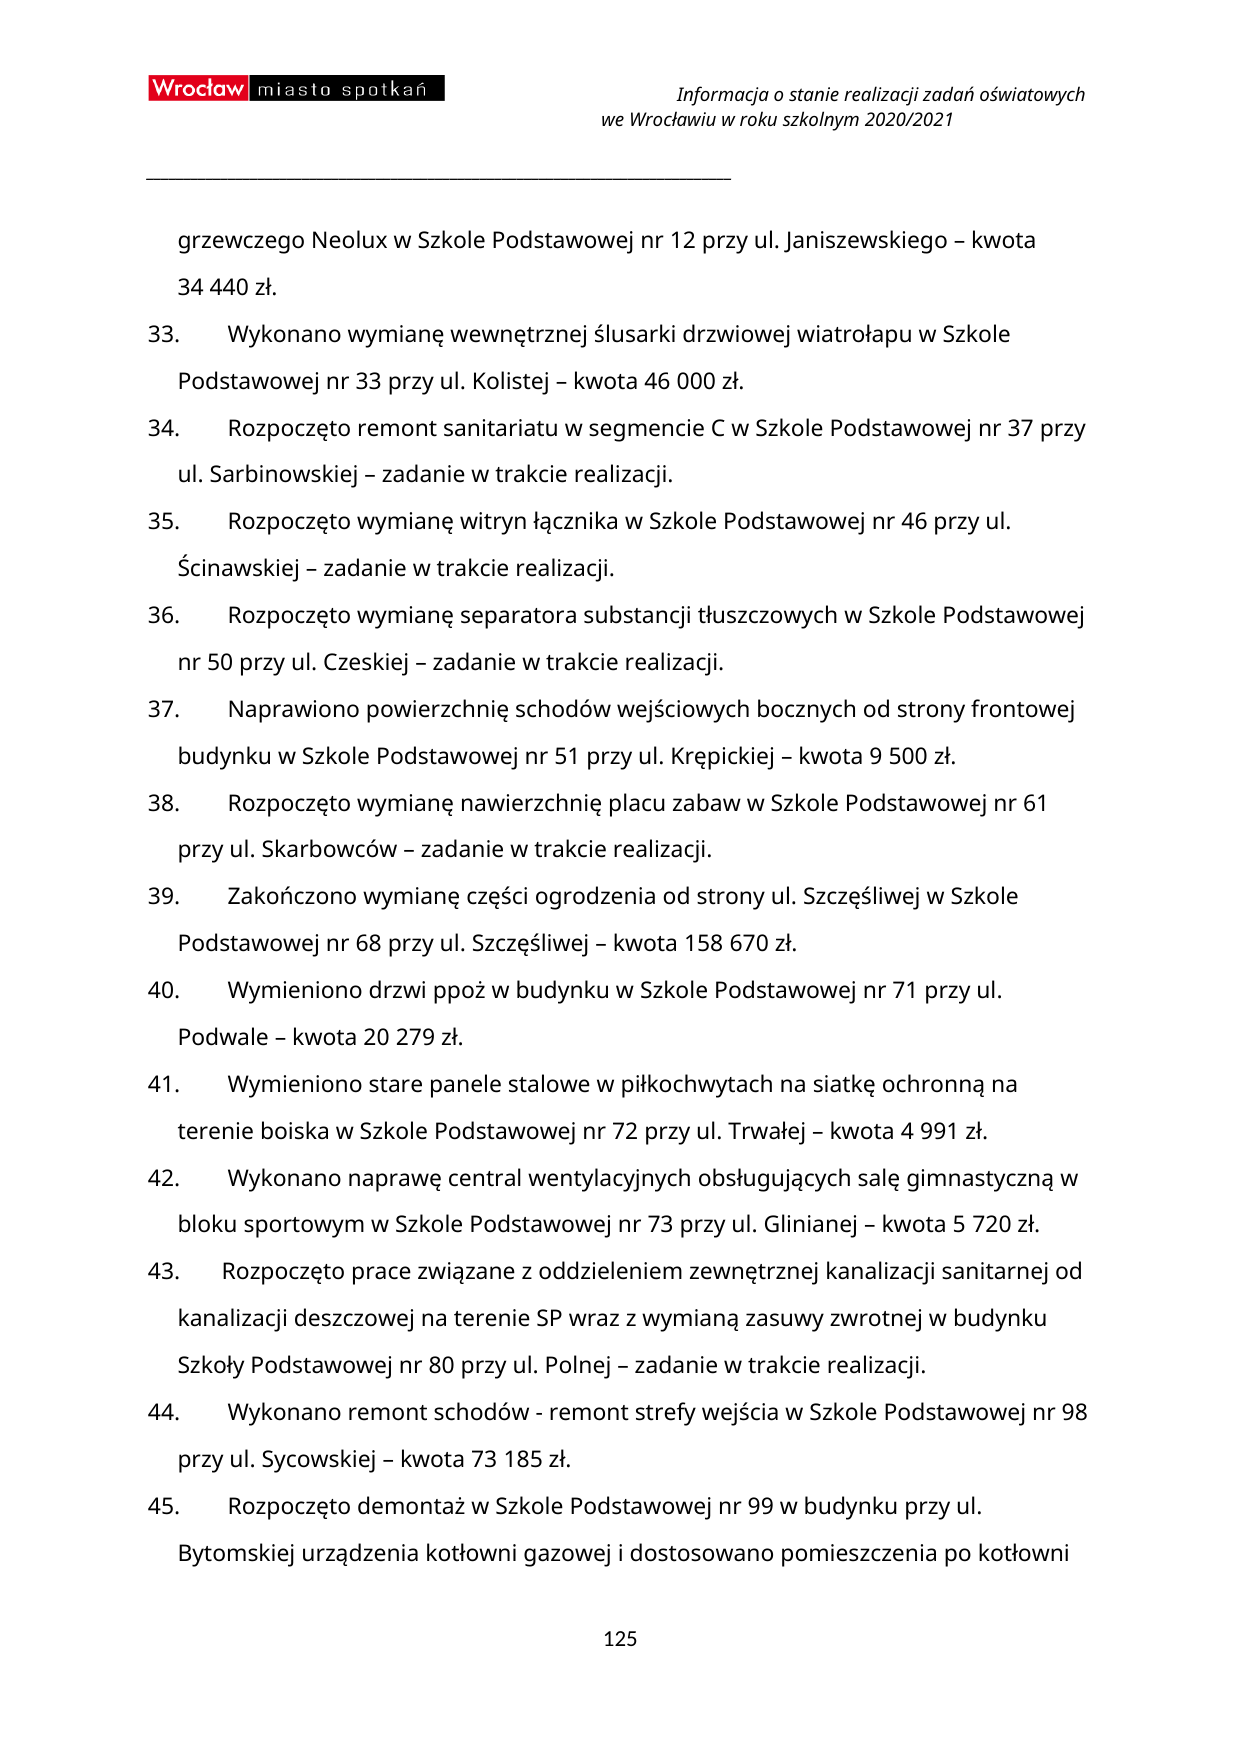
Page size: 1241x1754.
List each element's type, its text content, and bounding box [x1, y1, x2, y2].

list Zakończono wymianę części ogrodzenia od strony ul. Szczęśliwej w Szkole Podstawowej nr 68 przy ul. Szczęśliwej – kwota 158 670 zł. [148, 880, 1093, 958]
list Rozpoczęto prace związane z oddzieleniem zewnętrznej kanalizacji sanitarnej od kanalizacji deszczowej na terenie SP wraz z wymianą zasuwy zwrotnej w budynku Szkoły Podstawowej nr 80 przy ul. Polnej – zadanie w trakcie realizacji. [148, 1255, 1093, 1380]
list Rozpoczęto wymianę separatora substancji tłuszczowych w Szkole Podstawowej nr 50 przy ul. Czeskiej – zadanie w trakcie realizacji. [148, 599, 1093, 677]
list Wymieniono drzwi ppoż w budynku w Szkole Podstawowej nr 71 przy ul. Podwale – kwota 20 279 zł. [148, 974, 1093, 1052]
list Rozpoczęto wymianę witryn łącznika w Szkole Podstawowej nr 46 przy ul. Ścinawskiej – zadanie w trakcie realizacji. [148, 505, 1093, 583]
list Rozpoczęto wymianę nawierzchnię placu zabaw w Szkole Podstawowej nr 61 przy ul. Skarbowców – zadanie w trakcie realizacji. [148, 786, 1093, 864]
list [148, 1489, 1093, 1568]
list Wykonano naprawę central wentylacyjnych obsługujących salę gimnastyczną w bloku sportowym w Szkole Podstawowej nr 73 przy ul. Glinianej – kwota 5 720 zł. [148, 1161, 1093, 1239]
list Wymieniono stare panele stalowe w piłkochwytach na siatkę ochronną na terenie boiska w Szkole Podstawowej nr 72 przy ul. Trwałej – kwota 4 991 zł. [148, 1068, 1093, 1146]
picture [147, 73, 445, 102]
list Wykonano wymianę wewnętrznej ślusarki drzwiowej wiatrołapu w Szkole Podstawowej nr 33 przy ul. Kolistej – kwota 46 000 zł. [148, 318, 1093, 396]
list Naprawiono powierzchnię schodów wejściowych bocznych od strony frontowej budynku w Szkole Podstawowej nr 51 przy ul. Krępickiej – kwota 9 500 zł. [148, 693, 1093, 771]
list Wykonano remont schodów - remont strefy wejścia w Szkole Podstawowej nr 98 przy ul. Sycowskiej – kwota 73 185 zł. [148, 1396, 1093, 1474]
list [148, 224, 1093, 302]
list Rozpoczęto remont sanitariatu w segmencie C w Szkole Podstawowej nr 37 przy ul. Sarbinowskiej – zadanie w trakcie realizacji. [148, 411, 1093, 489]
